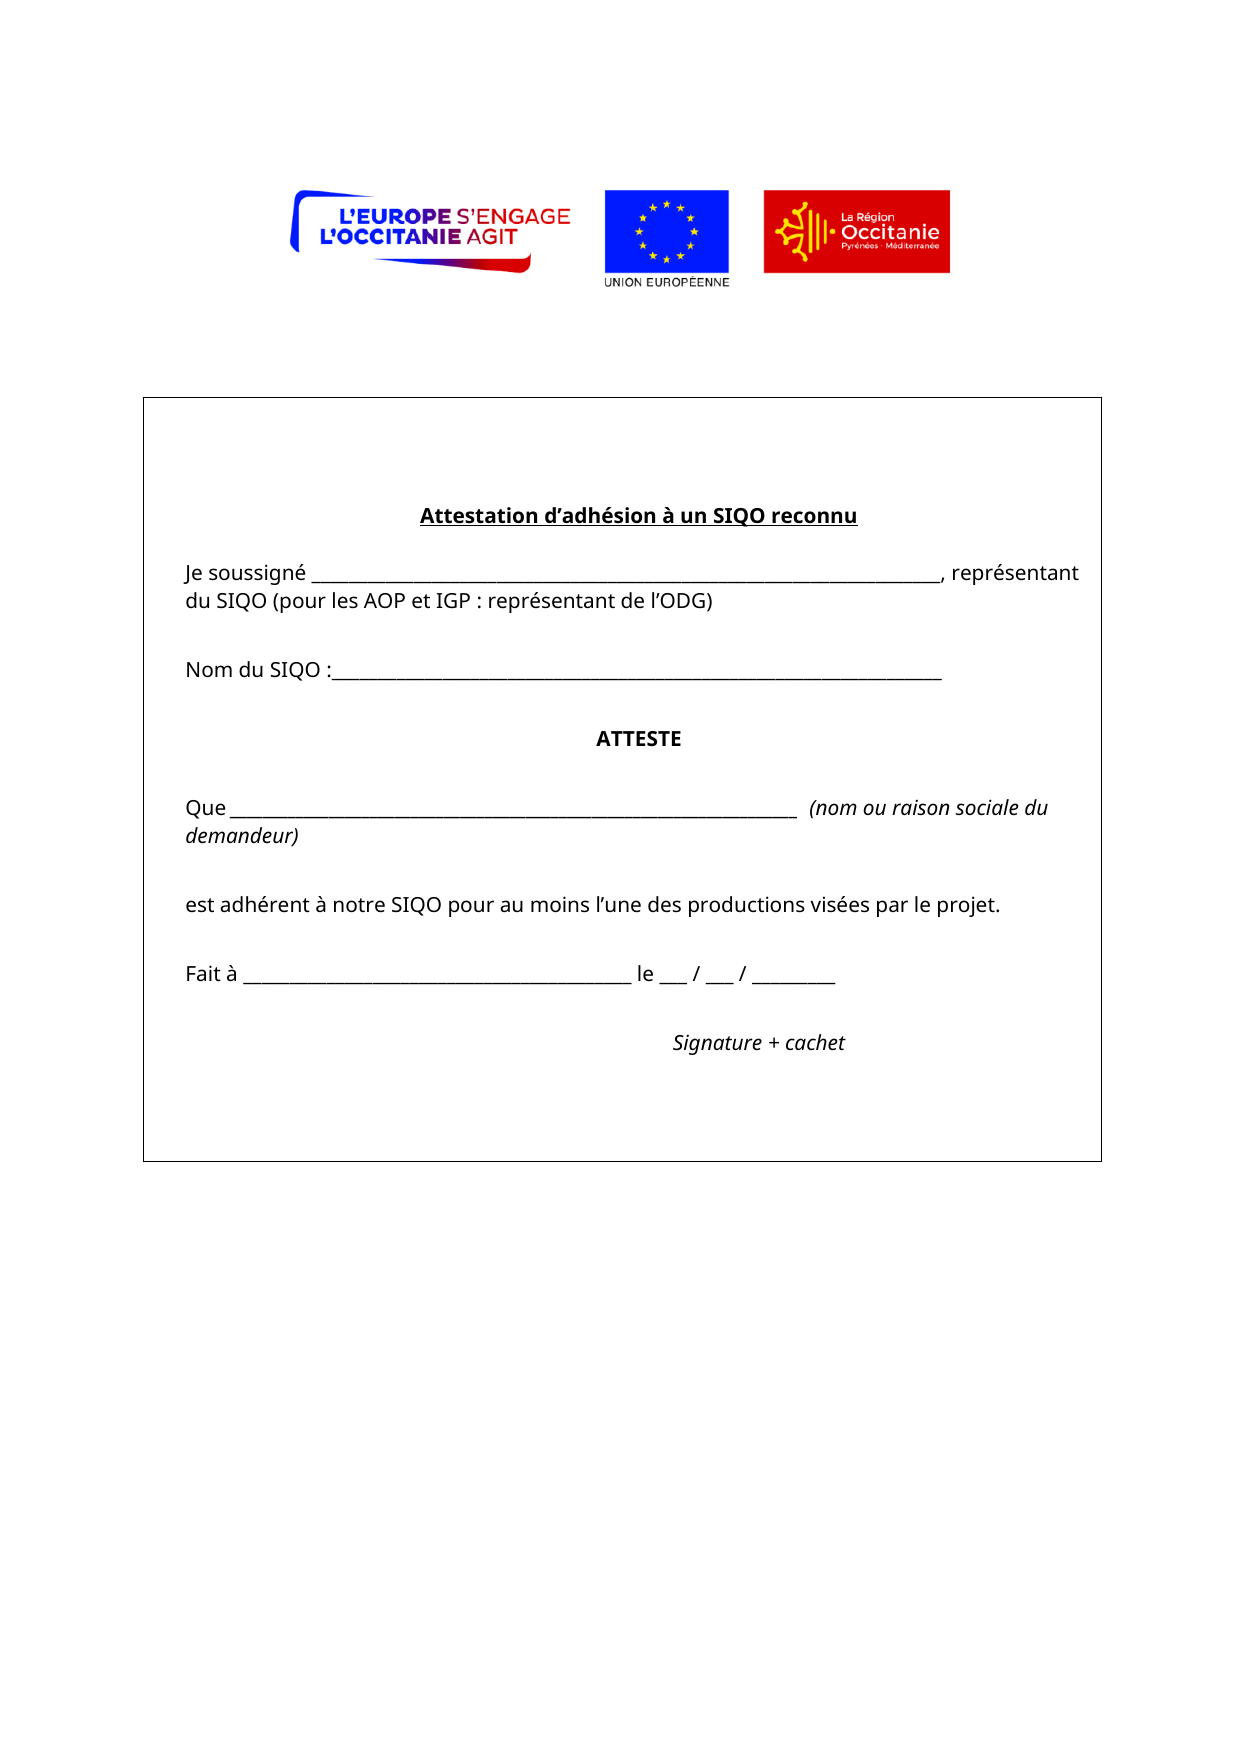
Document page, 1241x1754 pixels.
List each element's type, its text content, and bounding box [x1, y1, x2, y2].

text est adhérent à notre SIQO pour au moins l’une des productions visées par le projet. [144, 889, 1101, 918]
text Fait à __________________________________________ le ___ / ___ / _________ [144, 958, 1101, 987]
text Je soussigné ____________________________________________________________________, représentant du SIQO (pour les AOP et IGP : représentant de l’ODG) [144, 557, 1101, 615]
text Attestation d’adhésion à un SIQO reconnu [144, 500, 1101, 529]
text Signature + cachet [144, 1027, 1101, 1056]
text Que _____________________________________________________________________ (nom ou raison sociale du demandeur) [144, 792, 1101, 850]
text ATTESTE [144, 723, 1101, 753]
picture [232, 176, 1008, 305]
text Nom du SIQO :__________________________________________________________________ [144, 654, 1101, 684]
